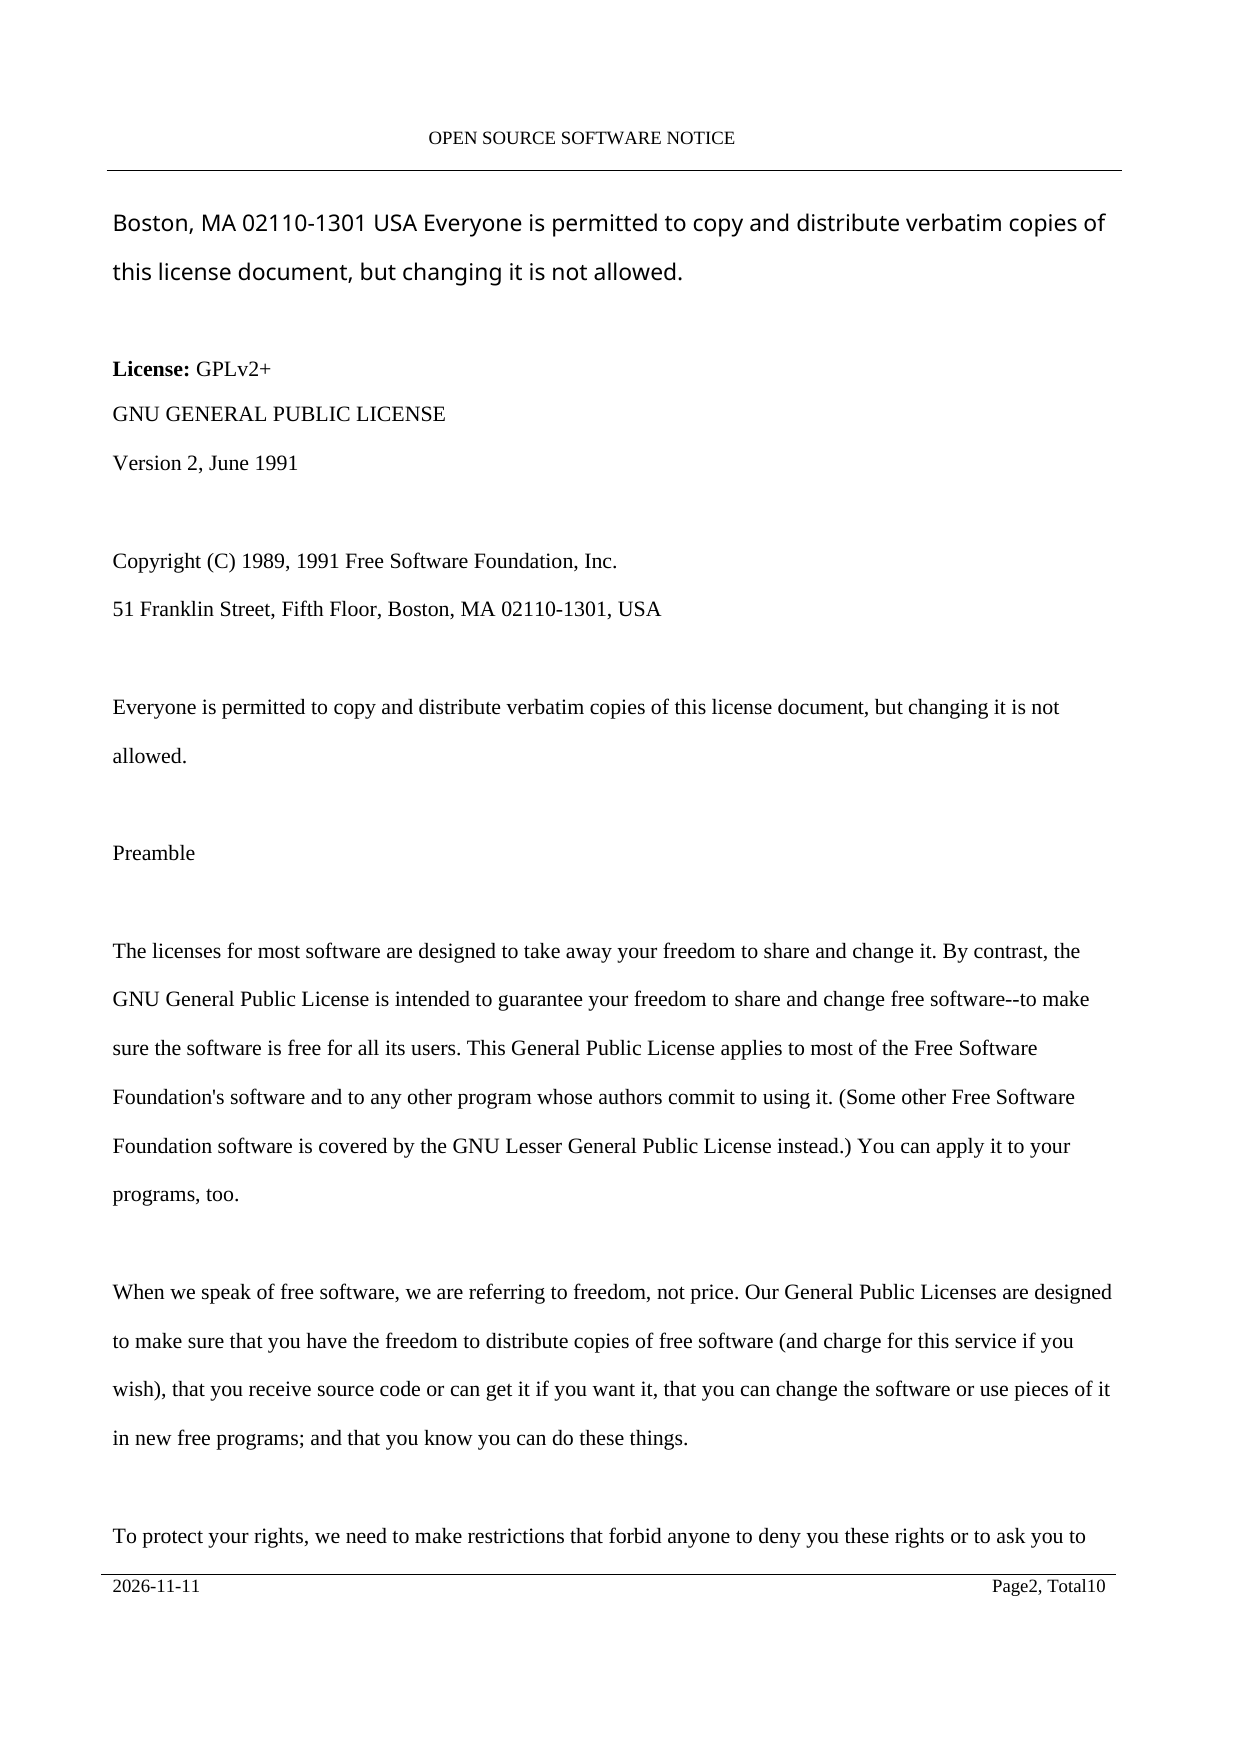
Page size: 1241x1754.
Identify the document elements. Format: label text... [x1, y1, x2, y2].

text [112, 398, 1128, 1551]
text License: GPLv2+ [112, 353, 1128, 385]
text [112, 206, 1128, 336]
